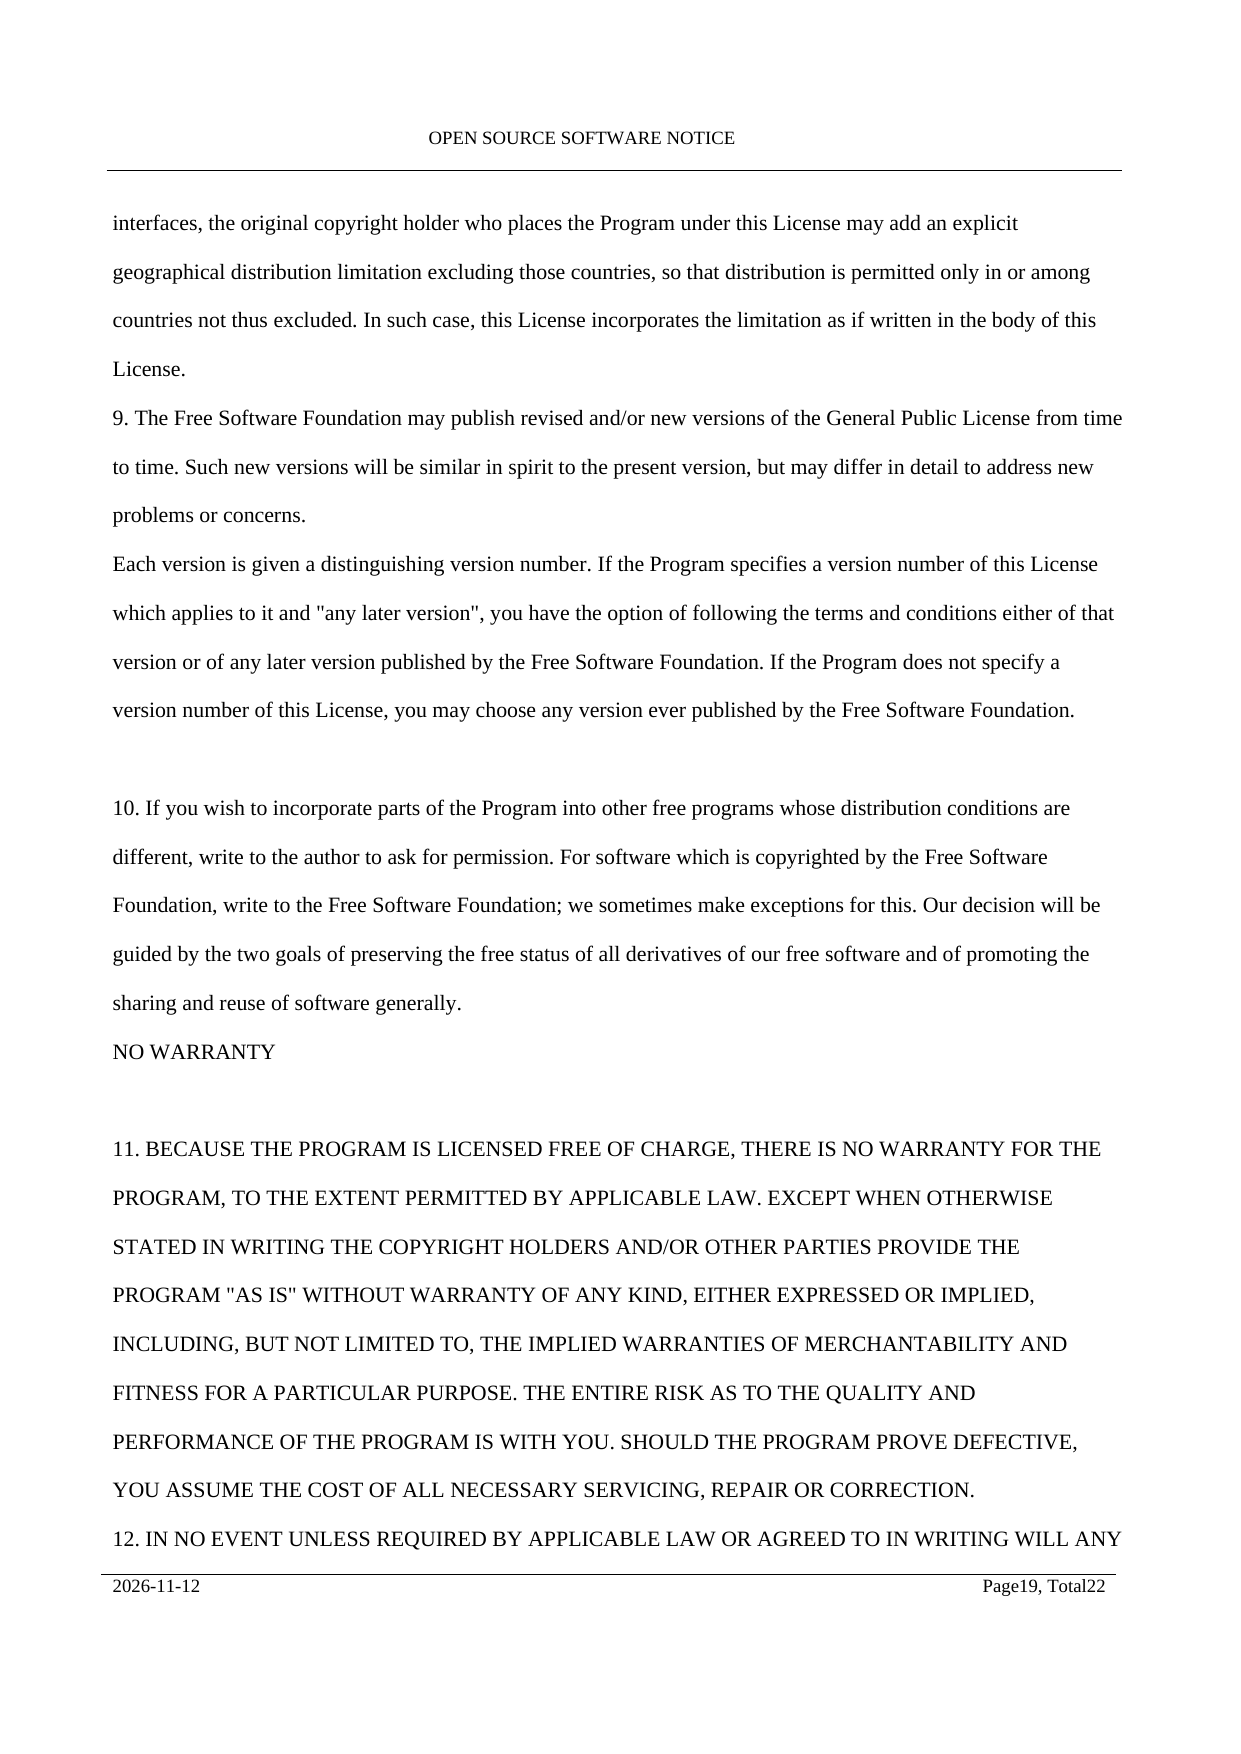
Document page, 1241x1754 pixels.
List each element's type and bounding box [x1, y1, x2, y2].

text [112, 206, 1128, 1555]
